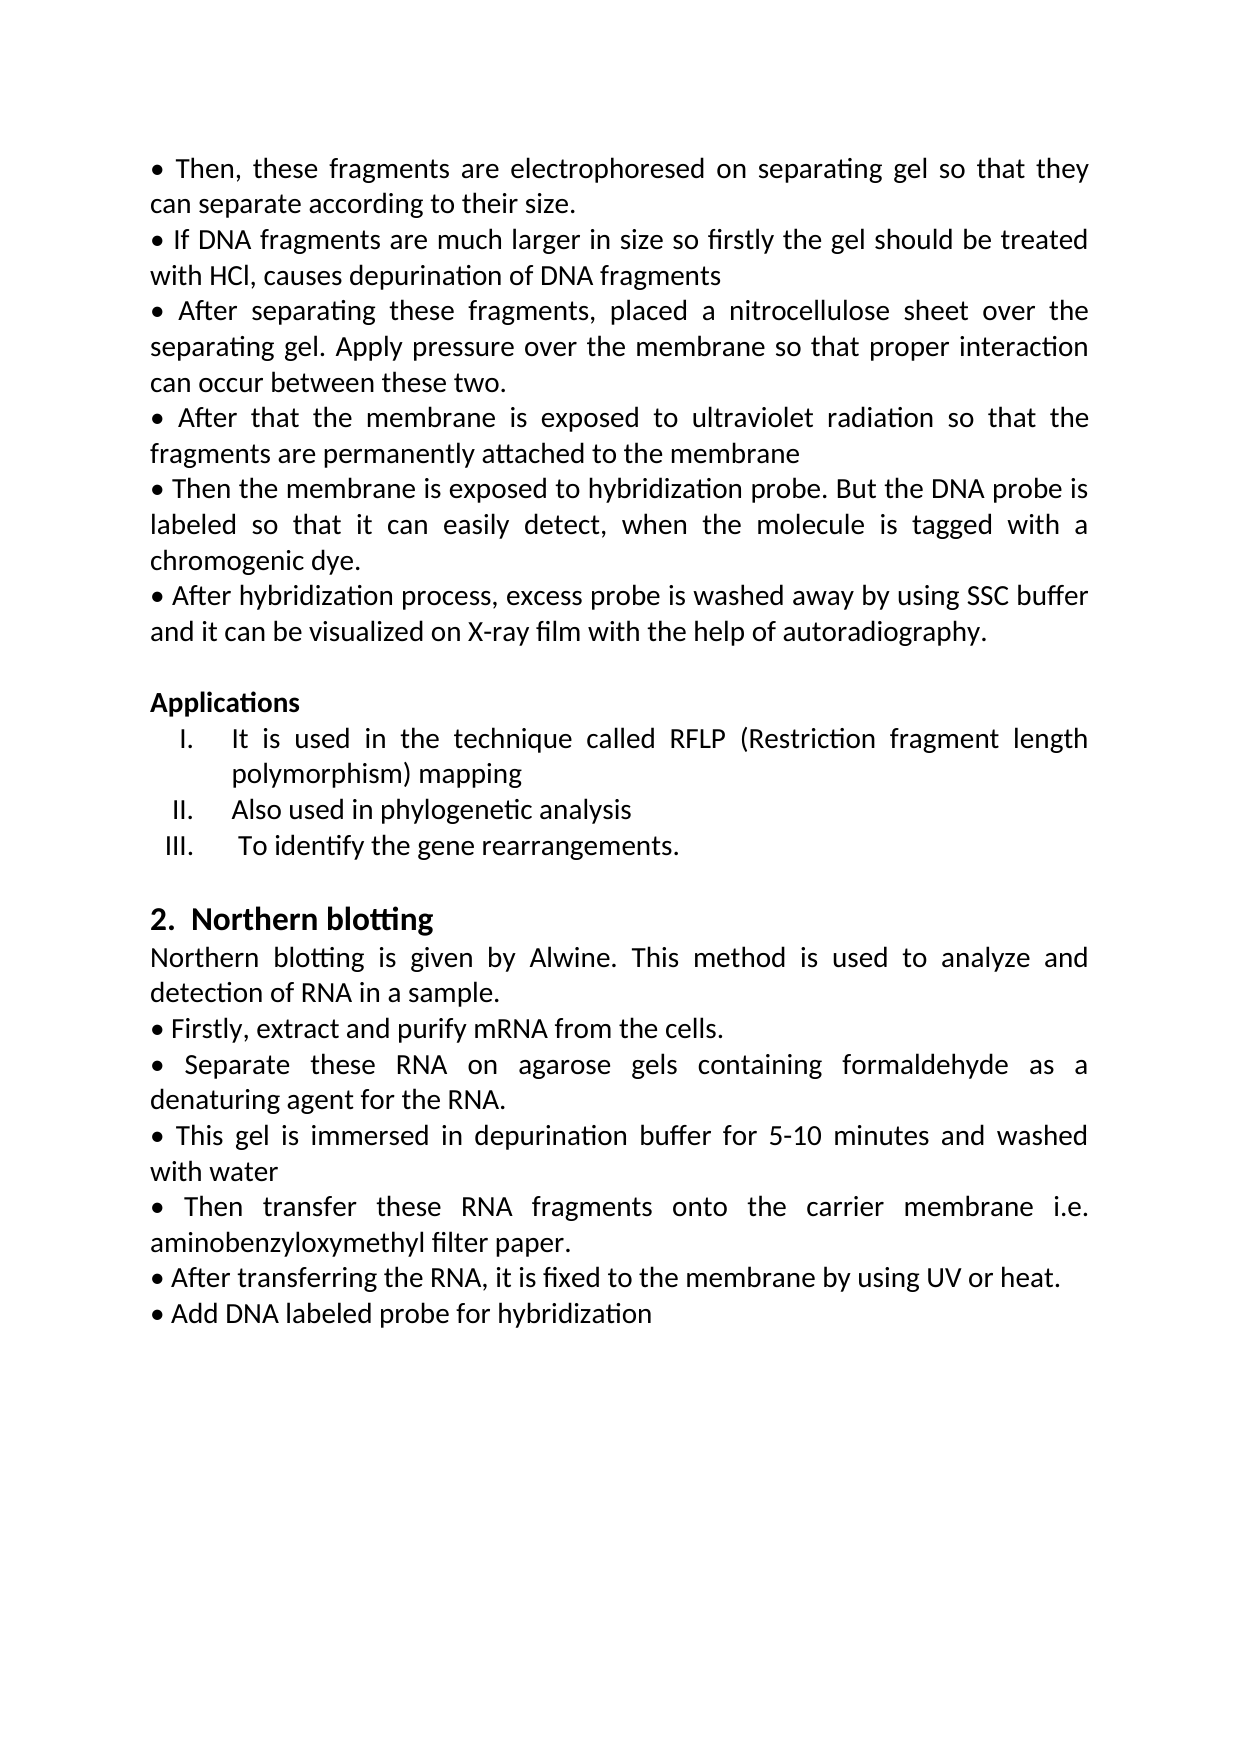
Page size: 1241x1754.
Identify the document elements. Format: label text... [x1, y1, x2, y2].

text Applications [150, 684, 1090, 720]
text 2. Northern blotting [150, 898, 1090, 939]
list To identify the gene rearrangements. [194, 827, 1090, 862]
text • After separating these fragments, placed a nitrocellulose sheet over the separating gel. Apply pressure over the membrane so that proper interaction can occur between these two. [150, 292, 1090, 399]
text • After that the membrane is exposed to ultraviolet radiation so that the fragments are permanently attached to the membrane [150, 399, 1090, 471]
text • Then transfer these RNA fragments onto the carrier membrane i.e. aminobenzyloxymethyl filter paper. [150, 1188, 1090, 1259]
text • Firstly, extract and purify mRNA from the cells. [150, 1010, 1090, 1046]
text • Separate these RNA on agarose gels containing formaldehyde as a denaturing agent for the RNA. [150, 1046, 1090, 1117]
text • After hybridization process, excess probe is washed away by using SSC buffer and it can be visualized on X-ray film with the help of autoradiography. [150, 577, 1090, 649]
text • Then, these fragments are electrophoresed on separating gel so that they can separate according to their size. [150, 150, 1090, 221]
list Also used in phylogenetic analysis [194, 791, 1090, 827]
text • Then the membrane is exposed to hybridization probe. But the DNA probe is labeled so that it can easily detect, when the molecule is tagged with a chromogenic dye. [150, 471, 1090, 577]
text Northern blotting is given by Alwine. This method is used to analyze and detection of RNA in a sample. [150, 939, 1090, 1010]
text • This gel is immersed in depurination buffer for 5-10 minutes and washed with water [150, 1117, 1090, 1188]
list It is used in the technique called RFLP (Restriction fragment length polymorphism) mapping [194, 720, 1090, 791]
text • After transferring the RNA, it is fixed to the membrane by using UV or heat. [150, 1259, 1090, 1295]
text • Add DNA labeled probe for hybridization [150, 1295, 1090, 1331]
text • If DNA fragments are much larger in size so firstly the gel should be treated with HCl, causes depurination of DNA fragments [150, 221, 1090, 292]
